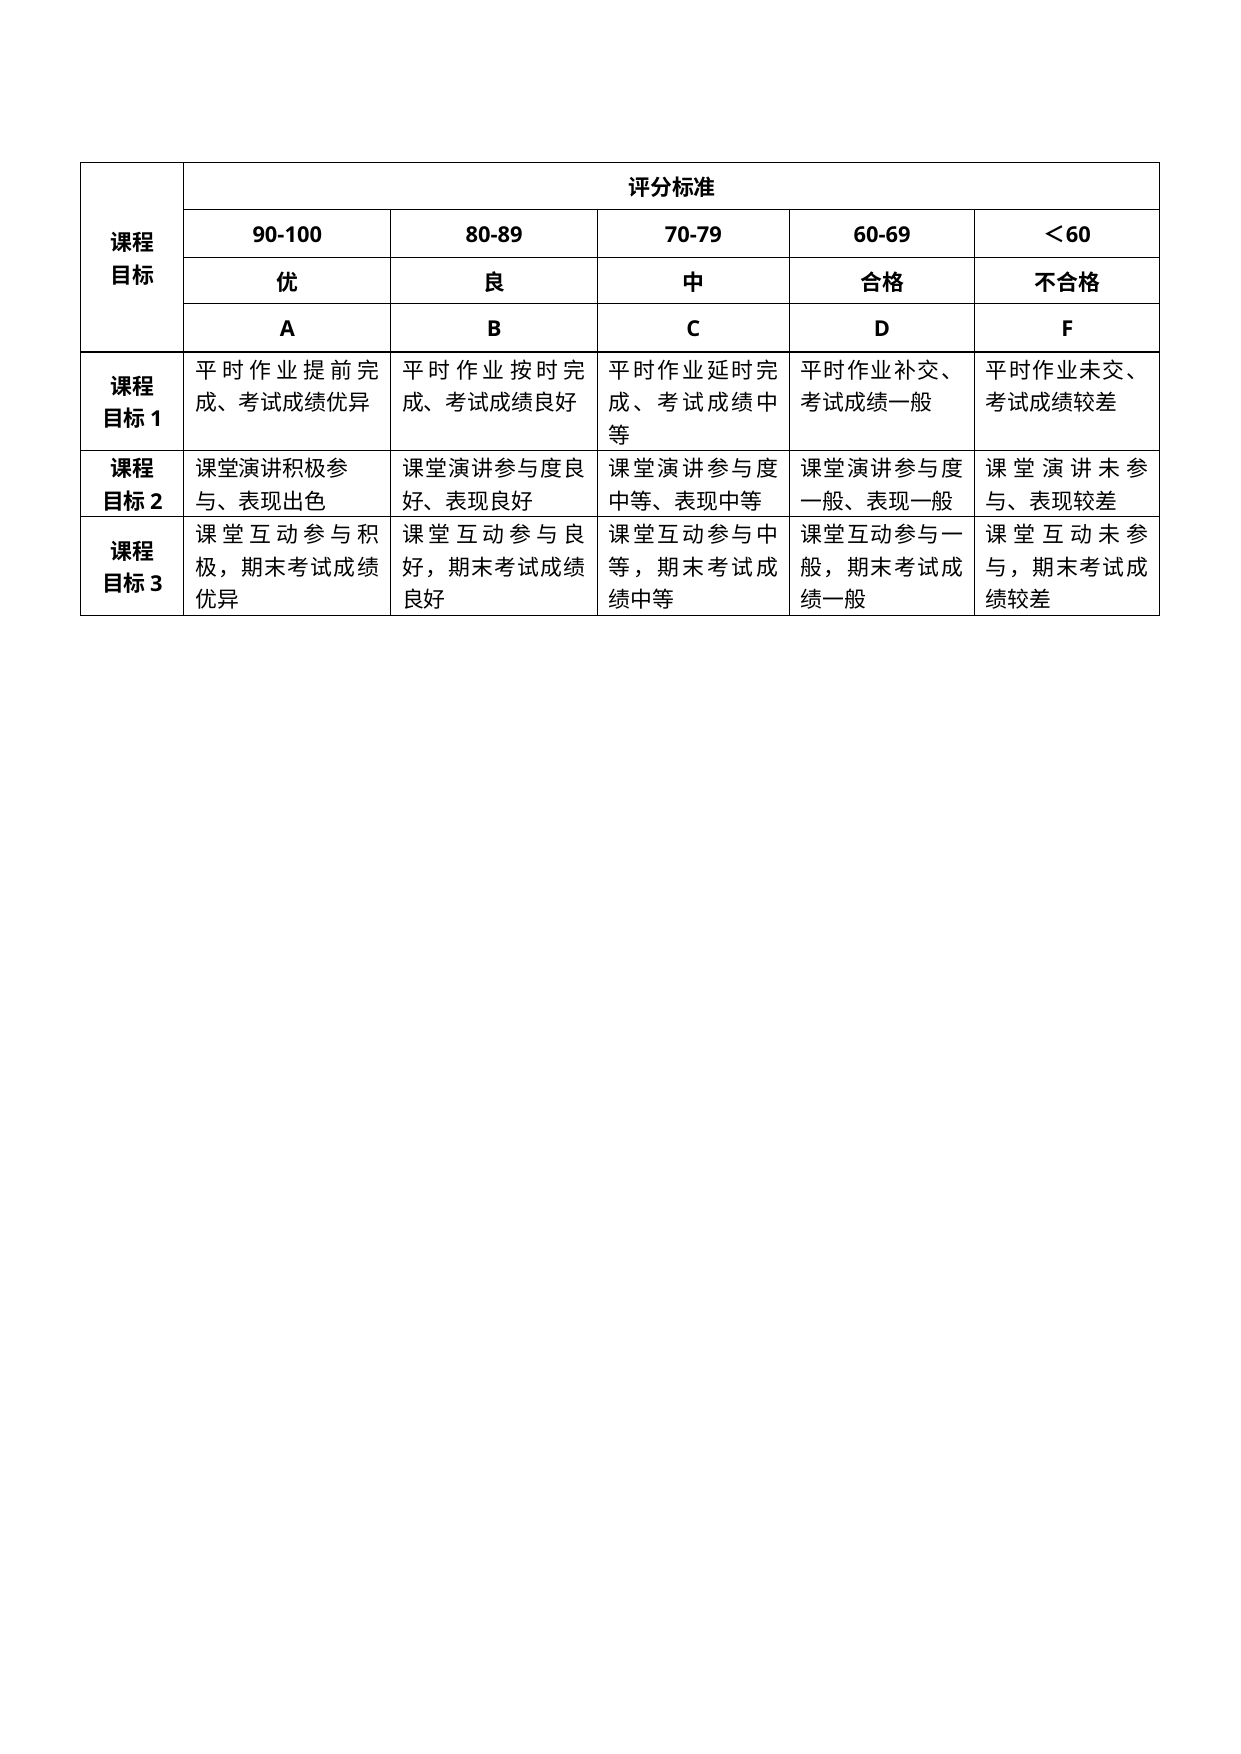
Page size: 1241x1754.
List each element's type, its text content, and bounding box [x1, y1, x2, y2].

table_cell 合格 [790, 258, 974, 303]
table_cell 课堂互动参与良好，期末考试成绩良好 [391, 517, 597, 614]
table_cell 课程 目标3 [81, 517, 183, 614]
table_cell 平时作业延时完成、考试成绩中等 [598, 353, 789, 450]
table_cell 课堂互动参与积极，期末考试成绩优异 [184, 517, 390, 614]
table_cell 70-79 [598, 210, 789, 257]
table_cell 平时作业提前完成、考试成绩优异 [184, 353, 390, 450]
table_cell 课堂演讲参与度良好、表现良好 [391, 451, 597, 516]
table_cell 中 [598, 258, 789, 303]
table_cell 80-89 [391, 210, 597, 257]
table_cell ＜60 [975, 210, 1159, 257]
table_header 课程 目标 [81, 163, 183, 351]
table_cell 课程 目标1 [81, 353, 183, 450]
table_cell 平时作业按时完成、考试成绩良好 [391, 353, 597, 450]
table_cell 课堂演讲积极参与、表现出色 [184, 451, 390, 516]
table_cell D [790, 304, 974, 351]
table_cell 课堂演讲参与度中等、表现中等 [598, 451, 789, 516]
table_cell 课程 目标2 [81, 451, 183, 516]
table_cell 60-69 [790, 210, 974, 257]
table_cell A [184, 304, 390, 351]
table_cell F [975, 304, 1159, 351]
table_cell 课堂互动参与中等，期末考试成绩中等 [598, 517, 789, 614]
table_cell 优 [184, 258, 390, 303]
table_cell 课堂互动未参与，期末考试成绩较差 [975, 517, 1159, 614]
table_cell 90-100 [184, 210, 390, 257]
table_cell 课堂互动参与一般，期末考试成绩一般 [790, 517, 974, 614]
table_cell 平时作业补交、考试成绩一般 [790, 353, 974, 450]
table_cell 课堂演讲参与度一般、表现一般 [790, 451, 974, 516]
table_cell 不合格 [975, 258, 1159, 303]
table_cell 平时作业未交、考试成绩较差 [975, 353, 1159, 450]
table_cell 课堂演讲未参与、表现较差 [975, 451, 1159, 516]
table_header 评分标准 [184, 163, 1159, 209]
table_cell B [391, 304, 597, 351]
table_cell C [598, 304, 789, 351]
table_cell 良 [391, 258, 597, 303]
